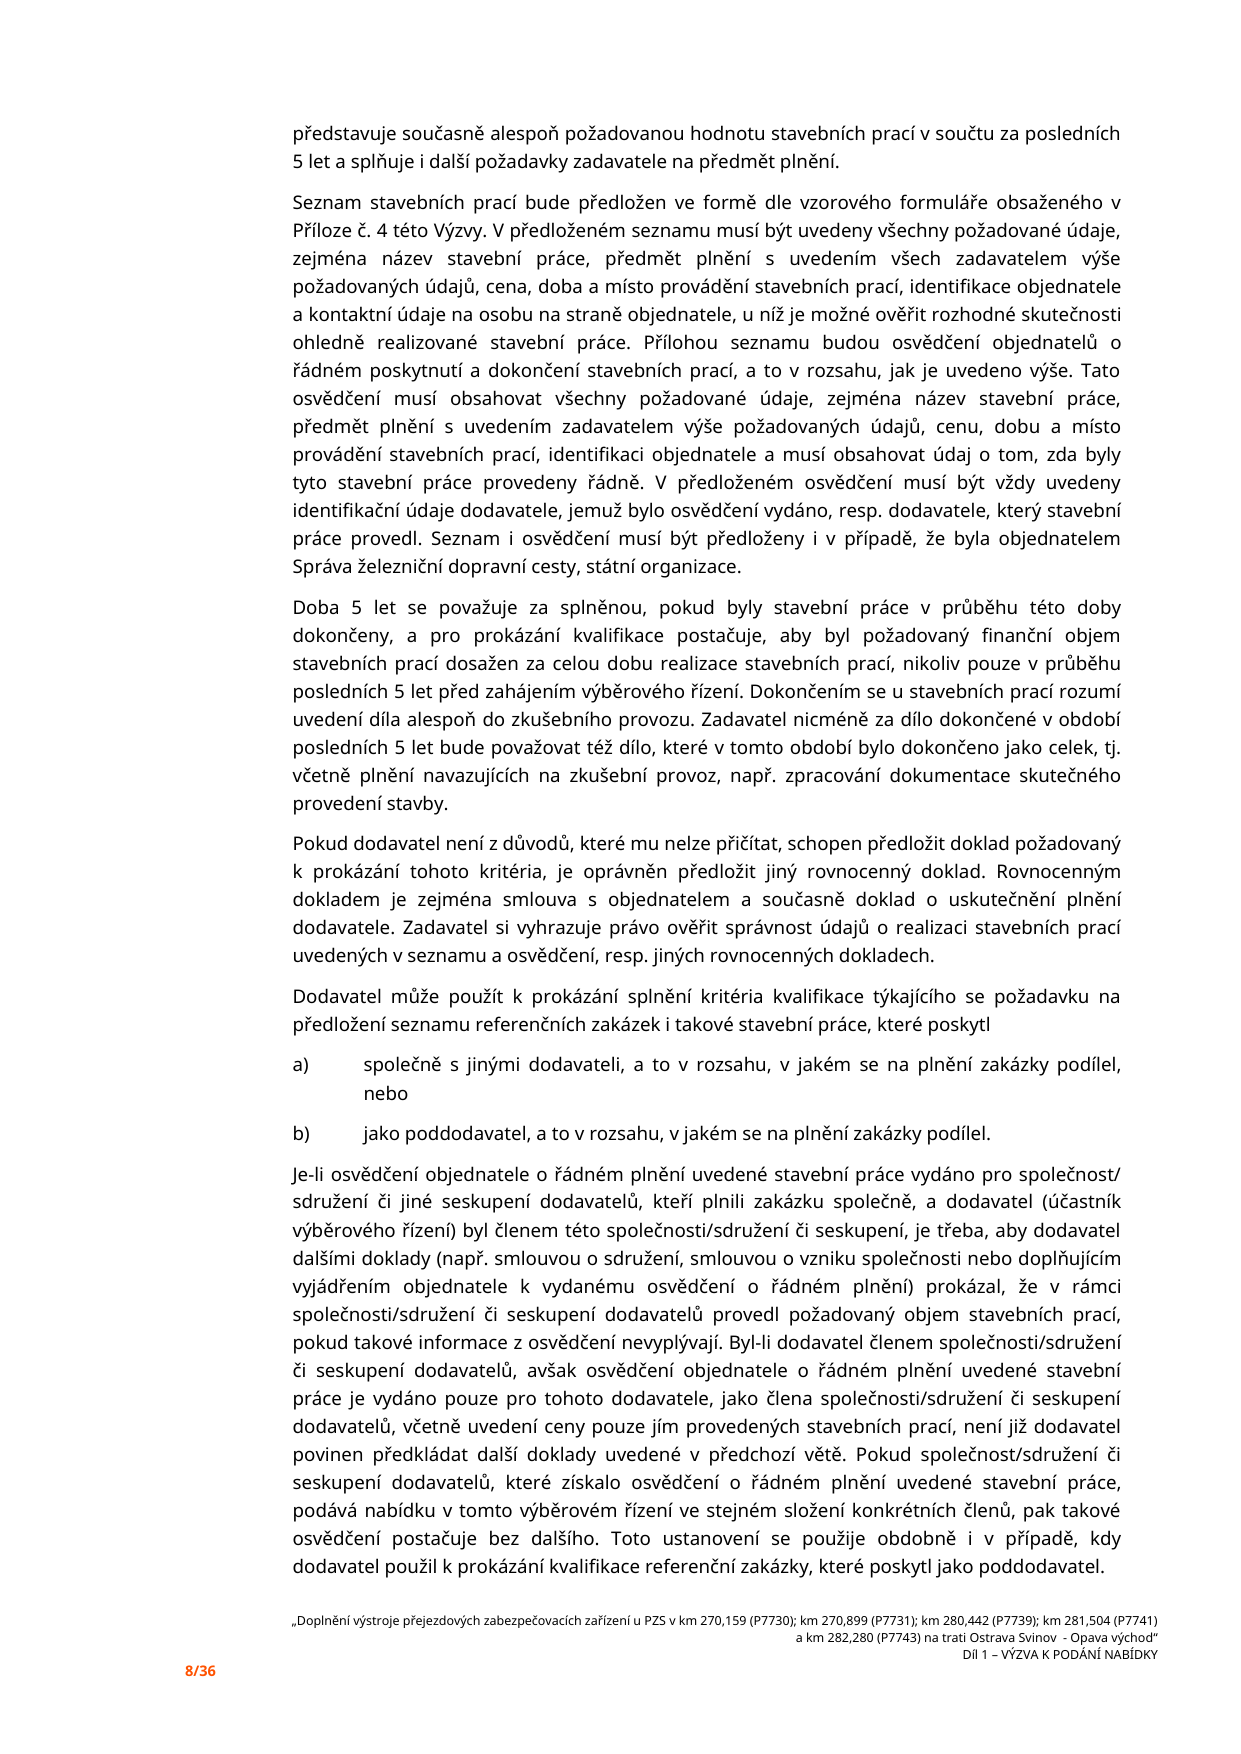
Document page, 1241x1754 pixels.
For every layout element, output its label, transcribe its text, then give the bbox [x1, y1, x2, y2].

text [292, 121, 1122, 174]
text Dodavatel může použít k prokázání splnění kritéria kvalifikace týkajícího se požadavku na předložení seznamu referenčních zakázek i takové stavební práce, které poskytl [292, 983, 1122, 1037]
text b) jako poddodavatel, a to v rozsahu, v jakém se na plnění zakázky podílel. [292, 1120, 1122, 1146]
text Doba 5 let se považuje za splněnou, pokud byly stavební práce v průběhu této doby dokončeny, a pro prokázání kvalifikace postačuje, aby byl požadovaný finanční objem stavebních prací dosažen za celou dobu realizace stavebních prací, nikoliv pouze v průběhu posledních 5 let před zahájením výběrového řízení. Dokončením se u stavebních prací rozumí uvedení díla alespoň do zkušebního provozu. Zadavatel nicméně za dílo dokončené v období posledních 5 let bude považovat též dílo, které v tomto období bylo dokončeno jako celek, tj. včetně plnění navazujících na zkušební provoz, např. zpracování dokumentace skutečného provedení stavby. [292, 594, 1122, 816]
text Pokud dodavatel není z důvodů, které mu nelze přičítat, schopen předložit doklad požadovaný k prokázání tohoto kritéria, je oprávněn předložit jiný rovnocenný doklad. Rovnocenným dokladem je zejména smlouva s objednatelem a současně doklad o uskutečnění plnění dodavatele. Zadavatel si vyhrazuje právo ověřit správnost údajů o realizaci stavebních prací uvedených v seznamu a osvědčení, resp. jiných rovnocenných dokladech. [292, 831, 1122, 968]
text a) společně s jinými dodavateli, a to v rozsahu, v jakém se na plnění zakázky podílel, nebo [292, 1052, 1122, 1105]
text Je-li osvědčení objednatele o řádném plnění uvedené stavební práce vydáno pro společnost/ sdružení či jiné seskupení dodavatelů, kteří plnili zakázku společně, a dodavatel (účastník výběrového řízení) byl členem této společnosti/sdružení či seskupení, je třeba, aby dodavatel dalšími doklady (např. smlouvou o sdružení, smlouvou o vzniku společnosti nebo doplňujícím vyjádřením objednatele k vydanému osvědčení o řádném plnění) prokázal, že v rámci společnosti/sdružení či seskupení dodavatelů provedl požadovaný objem stavebních prací, pokud takové informace z osvědčení nevyplývají. Byl-li dodavatel členem společnosti/sdružení či seskupení dodavatelů, avšak osvědčení objednatele o řádném plnění uvedené stavební práce je vydáno pouze pro tohoto dodavatele, jako člena společnosti/sdružení či seskupení dodavatelů, včetně uvedení ceny pouze jím provedených stavebních prací, není již dodavatel povinen předkládat další doklady uvedené v předchozí větě. Pokud společnost/sdružení či seskupení dodavatelů, které získalo osvědčení o řádném plnění uvedené stavební práce, podává nabídku v tomto výběrovém řízení ve stejném složení konkrétních členů, pak takové osvědčení postačuje bez dalšího. Toto ustanovení se použije obdobně i v případě, kdy dodavatel použil k prokázání kvalifikace referenční zakázky, které poskytl jako poddodavatel. [292, 1161, 1122, 1579]
text Seznam stavebních prací bude předložen ve formě dle vzorového formuláře obsaženého v Příloze č. 4 této Výzvy. V předloženém seznamu musí být uvedeny všechny požadované údaje, zejména název stavební práce, předmět plnění s uvedením všech zadavatelem výše požadovaných údajů, cena, doba a místo provádění stavebních prací, identifikace objednatele a kontaktní údaje na osobu na straně objednatele, u níž je možné ověřit rozhodné skutečnosti ohledně realizované stavební práce. Přílohou seznamu budou osvědčení objednatelů o řádném poskytnutí a dokončení stavebních prací, a to v rozsahu, jak je uvedeno výše. Tato osvědčení musí obsahovat všechny požadované údaje, zejména název stavební práce, předmět plnění s uvedením zadavatelem výše požadovaných údajů, cenu, dobu a místo provádění stavebních prací, identifikaci objednatele a musí obsahovat údaj o tom, zda byly tyto stavební práce provedeny řádně. V předloženém osvědčení musí být vždy uvedeny identifikační údaje dodavatele, jemuž bylo osvědčení vydáno, resp. dodavatele, který stavební práce provedl. Seznam i osvědčení musí být předloženy i v případě, že byla objednatelem Správa železniční dopravní cesty, státní organizace. [292, 189, 1122, 579]
